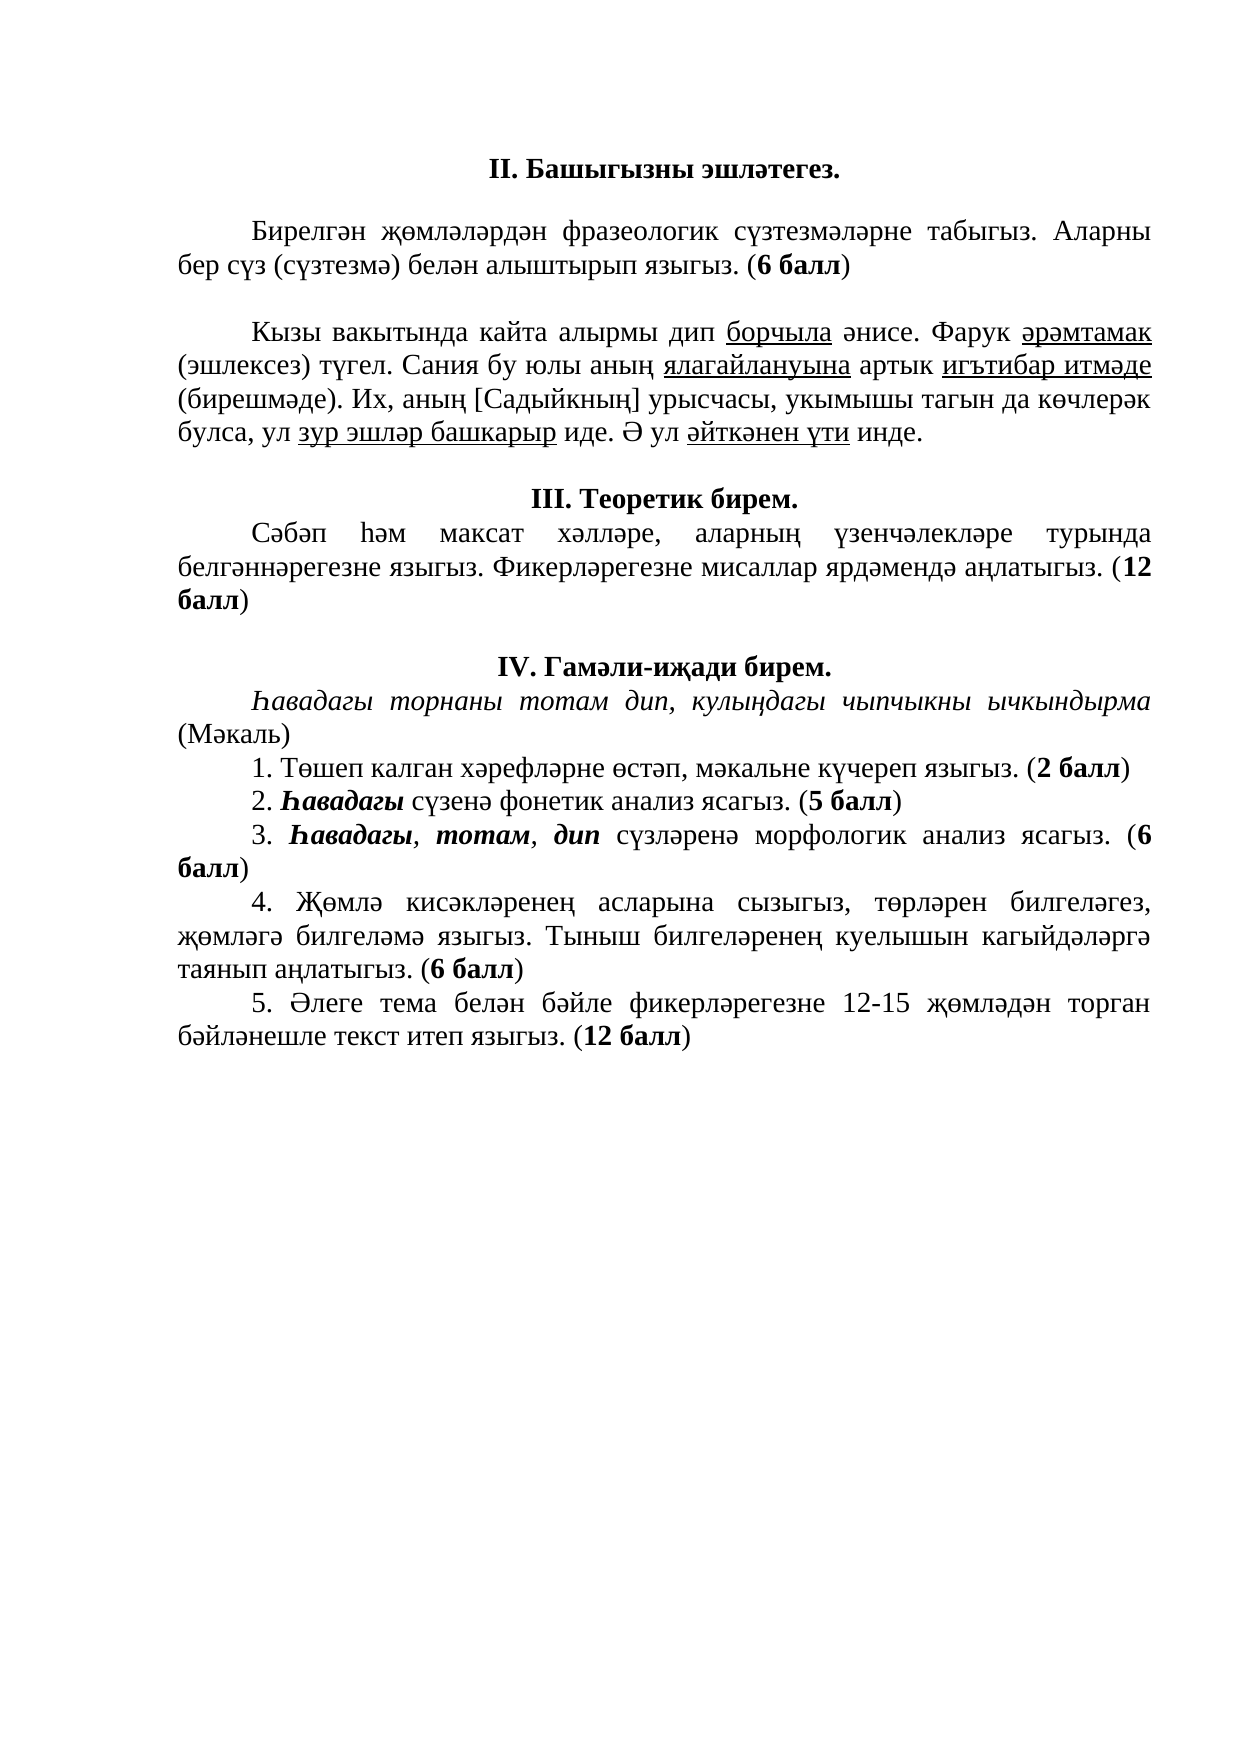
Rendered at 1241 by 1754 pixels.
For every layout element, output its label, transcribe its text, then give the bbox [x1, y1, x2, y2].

text Сәбәп һәм максат хәлләре, аларның үзенчәлекләре турында белгәннәрегезне языгыз. Фикерләрегезне мисаллар ярдәмендә аңлатыгыз. (12 балл) [177, 515, 1152, 616]
text 3. Һавадагы, тотам, дип сүзләренә морфологик анализ ясагыз. (6 балл) [177, 817, 1152, 884]
text 4. Җөмлә кисәкләренең асларына сызыгыз, төрләрен билгеләгез, җөмләгә билгеләмә языгыз. Тыныш билгеләренең куелышын кагыйдәләргә таянып аңлатыгыз. (6 балл) [177, 884, 1152, 985]
text Кызы вакытында кайта алырмы дип борчыла әнисе. Фарук әрәмтамак (эшлексез) түгел. Сания бу юлы аның ялагайлануына артык игътибар итмәде (бирешмәде). Их, аның [Садыйкның] урысчасы, укымышы тагын да көчлерәк булса, ул зур эшләр башкарыр иде. Ә ул әйткәнен үти инде. [177, 314, 1152, 448]
text 2. Һавадагы сүзенә фонетик анализ ясагыз. (5 балл) [177, 783, 1152, 817]
text 5. Әлеге тема белән бәйле фикерләрегезне 12-15 җөмләдән торган бәйләнешле текст итеп языгыз. (12 балл) [177, 985, 1152, 1052]
text II. Башыгызны эшләтегез. [177, 152, 1152, 185]
text Һавадагы торнаны тотам дип, кулыңдагы чыпчыкны ычкындырма (Мәкаль) [177, 683, 1152, 750]
text IV. Гамәли-иҗади бирем. [177, 649, 1152, 683]
text 1. Төшеп калган хәрефләрне өстәп, мәкальне күчереп языгыз. (2 балл) [177, 750, 1152, 783]
list Бирелгән җөмләләрдән фразеологик сүзтезмәләрне табыгыз. Аларны бер сүз (сүзтезмә) белән алыштырып языгыз. (6 балл) [177, 213, 1152, 280]
text III. Теоретик бирем. [177, 482, 1152, 515]
